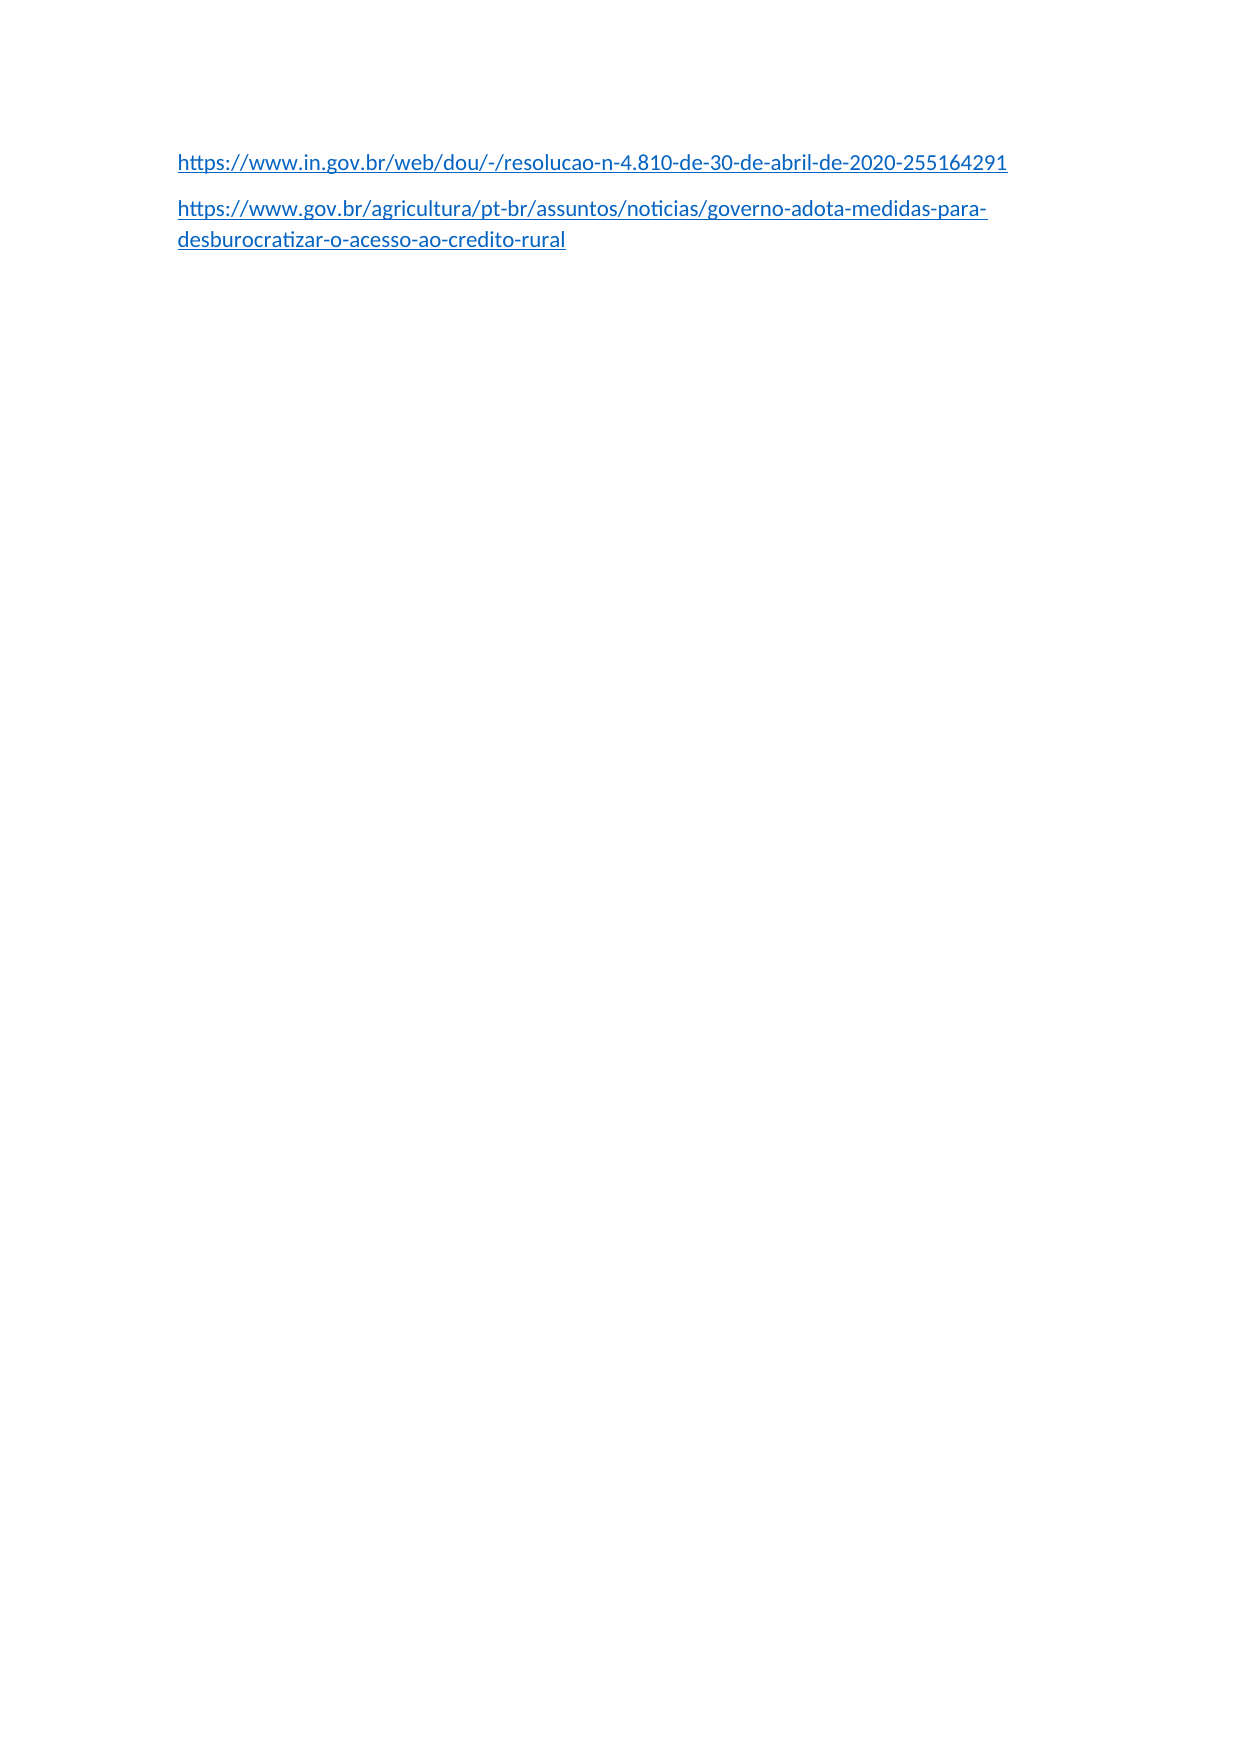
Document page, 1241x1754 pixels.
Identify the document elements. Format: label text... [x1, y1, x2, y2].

text https://www.in.gov.br/web/dou/-/resolucao-n-4.810-de-30-de-abril-de-2020-255164291 [177, 148, 1063, 176]
text https://www.gov.br/agricultura/pt-br/assuntos/noticias/governo-adota-medidas-para-desburocratizar-o-acesso-ao-credito-rural [177, 194, 1063, 253]
